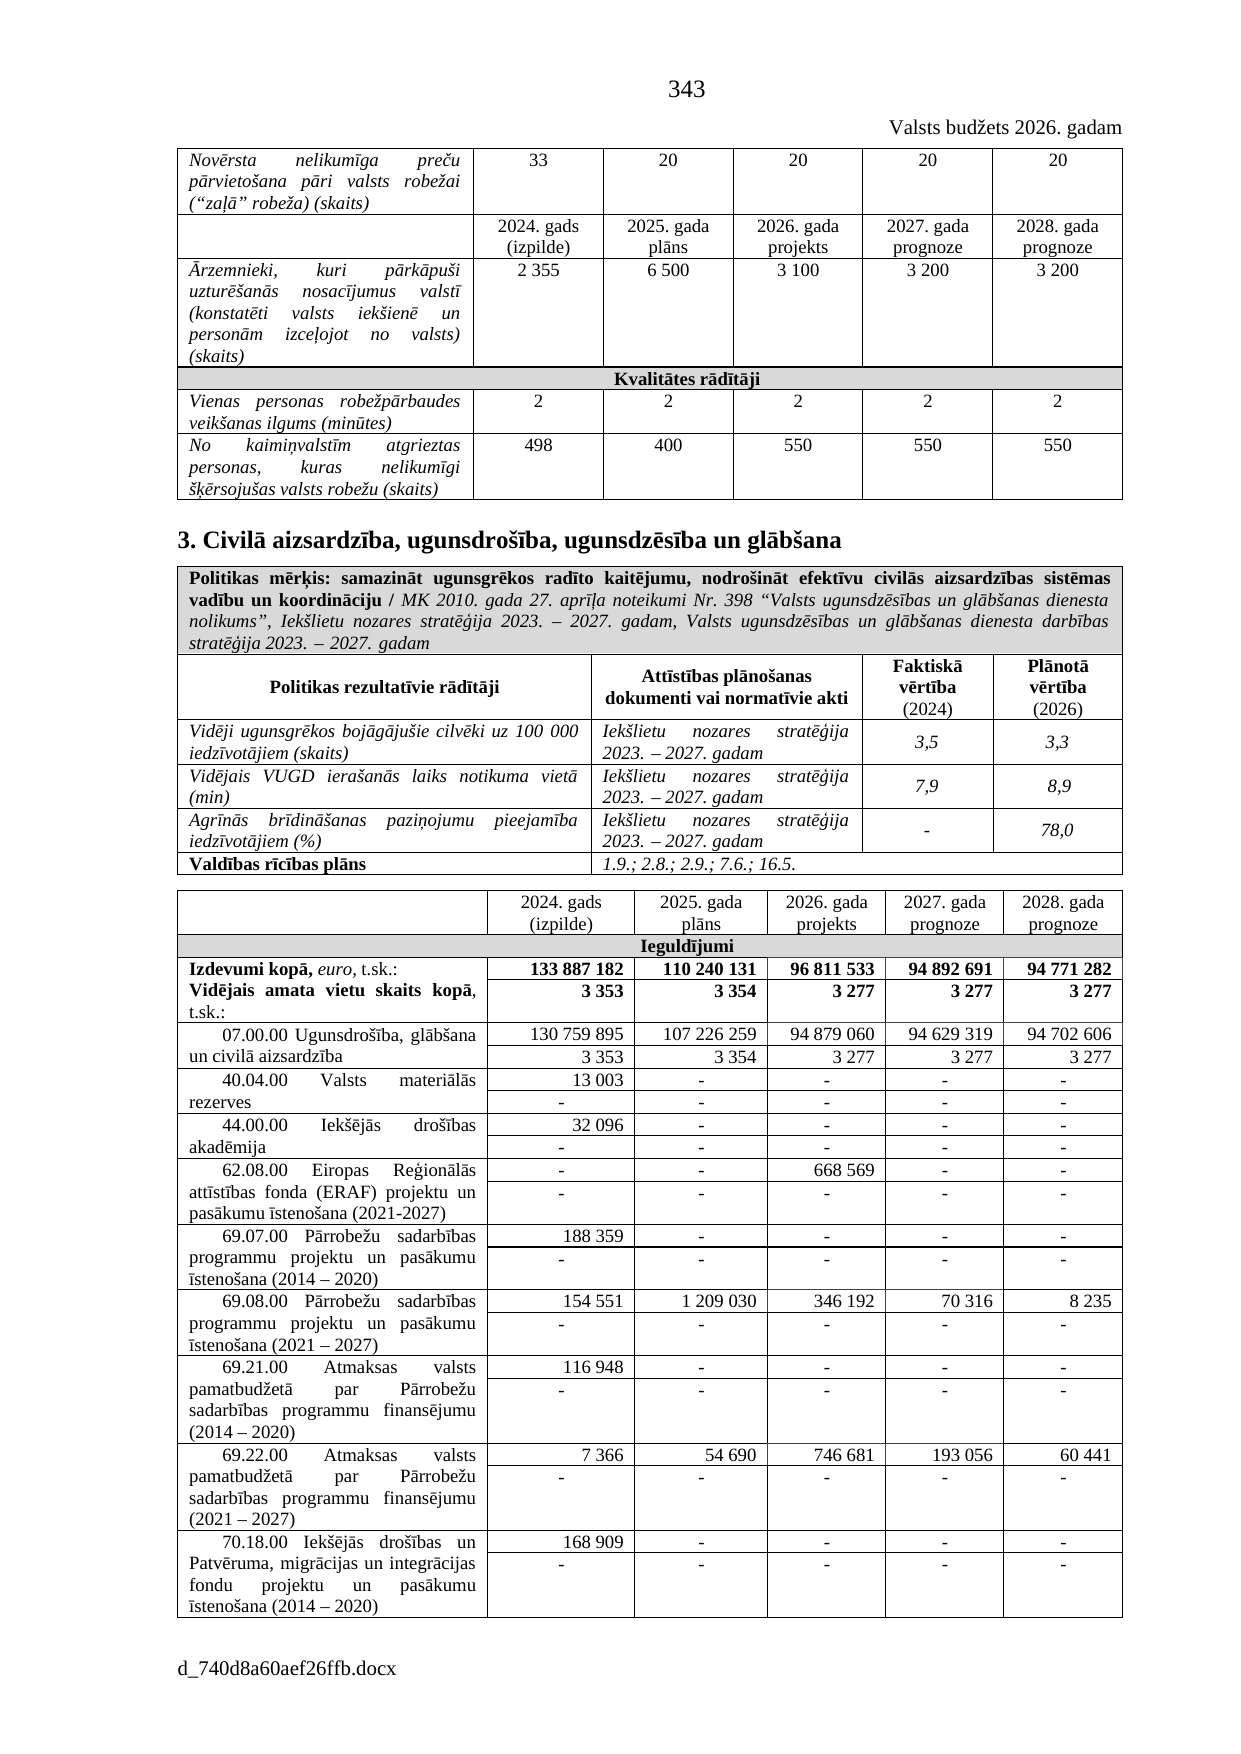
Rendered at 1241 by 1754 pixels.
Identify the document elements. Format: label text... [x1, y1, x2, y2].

table_cell - [886, 1225, 1003, 1246]
table_cell 346 192 [768, 1290, 885, 1312]
table_cell - [768, 1313, 885, 1355]
table_cell - [886, 1136, 1003, 1158]
table_cell - [768, 1356, 885, 1378]
table_cell 2 355 [474, 259, 603, 366]
table_cell - [1004, 1248, 1122, 1289]
table_cell Valdības rīcības plāns [178, 853, 591, 874]
table_cell Iekšlietu nozares stratēģija 2023. – 2027. gadam [592, 809, 862, 852]
table_cell 2 [863, 390, 992, 433]
table_cell 154 551 [488, 1290, 634, 1312]
table_cell Kvalitātes rādītāji [178, 368, 1122, 389]
table_cell 1 209 030 [635, 1290, 767, 1312]
table_cell - [1004, 1136, 1122, 1158]
table_cell 8,9 [994, 765, 1122, 808]
table_cell Iekšlietu nozares stratēģija 2023. – 2027. gadam [592, 765, 862, 808]
table_cell Iekšlietu nozares stratēģija 2023. – 2027. gadam [592, 720, 862, 763]
table_cell Novērsta nelikumīga preču pārvietošana pāri valsts robežai (“zaļā” robeža) (skaits) [178, 149, 473, 213]
table_cell 2 [993, 390, 1122, 433]
table_cell - [635, 1159, 767, 1181]
table_cell - [635, 1531, 767, 1552]
table_cell 94 629 319 [886, 1023, 1003, 1045]
table_cell - [1004, 1379, 1122, 1442]
table_cell - [863, 809, 993, 852]
table_cell 2025. gada plāns [604, 215, 733, 258]
table_cell 70.18.00 Iekšējās drošības un Patvēruma, migrācijas un integrācijas fondu projektu un pasākumu īstenošana (2014 – 2020) [178, 1531, 487, 1617]
table_cell - [1004, 1466, 1122, 1530]
table_cell Izdevumi kopā, euro, t.sk.: Vidējais amata vietu skaits kopā, t.sk.: [178, 958, 487, 1022]
table_cell - [768, 1114, 885, 1135]
table_cell 3 277 [886, 1046, 1003, 1067]
table_cell 6 500 [604, 259, 733, 366]
table_cell Vidēji ugunsgrēkos bojāgājušie cilvēki uz 100 000 iedzīvotājiem (skaits) [178, 720, 591, 763]
table_cell - [768, 1553, 885, 1617]
table_header 2025. gada plāns [635, 891, 767, 934]
table_cell - [635, 1069, 767, 1090]
table_cell - [488, 1091, 634, 1113]
table_cell - [768, 1379, 885, 1442]
table_cell Vidējais VUGD ierašanās laiks notikuma vietā (min) [178, 765, 591, 808]
table_cell 20 [734, 149, 862, 213]
table_header 2024. gads (izpilde) [488, 891, 634, 934]
table_cell Vienas personas robežpārbaudes veikšanas ilgums (minūtes) [178, 390, 473, 433]
table_cell - [488, 1182, 634, 1224]
table_cell 130 759 895 [488, 1023, 634, 1045]
table_cell - [768, 1531, 885, 1552]
table_cell - [635, 1553, 767, 1617]
table_cell - [886, 1313, 1003, 1355]
table_cell - [1004, 1313, 1122, 1355]
table_cell 70 316 [886, 1290, 1003, 1312]
table_cell - [886, 1159, 1003, 1181]
table_cell - [768, 1069, 885, 1090]
table_cell 3 354 [635, 980, 767, 1022]
table_cell - [886, 1248, 1003, 1289]
table_cell 550 [863, 434, 992, 499]
table_header [178, 891, 487, 934]
table_cell - [886, 1531, 1003, 1552]
table_cell - [768, 1248, 885, 1289]
table_cell 94 702 606 [1004, 1023, 1122, 1045]
table_cell No kaimiņvalstīm atgrieztas personas, kuras nelikumīgi šķērsojušas valsts robežu (skaits) [178, 434, 473, 499]
table_cell - [488, 1248, 634, 1289]
table_cell 3 277 [1004, 980, 1122, 1022]
table_header Politikas mērķis: samazināt ugunsgrēkos radīto kaitējumu, nodrošināt efektīvu civilās aizsardzības sistēmas vadību un koordināciju / MK 2010. gada 27. aprīļa noteikumi Nr. 398 “Valsts ugunsdzēsības un glābšanas dienesta nolikums”, Iekšlietu nozares stratēģija 2023. – 2027. gadam, Valsts ugunsdzēsības un glābšanas dienesta darbības stratēģija 2023. – 2027. gadam [178, 567, 1122, 653]
table_cell - [886, 1553, 1003, 1617]
table_cell - [635, 1225, 767, 1246]
table_cell 32 096 [488, 1114, 634, 1135]
table_cell 94 771 282 [1004, 958, 1122, 979]
table_cell 3 353 [488, 1046, 634, 1067]
table_cell 1.9.; 2.8.; 2.9.; 7.6.; 16.5. [592, 853, 1122, 874]
table_cell 20 [604, 149, 733, 213]
table_cell 3 353 [488, 980, 634, 1022]
table_cell 3,3 [994, 720, 1122, 763]
table_cell - [1004, 1091, 1122, 1113]
table_cell 20 [993, 149, 1122, 213]
table_cell - [635, 1313, 767, 1355]
table_cell 78,0 [994, 809, 1122, 852]
table_cell - [635, 1379, 767, 1442]
table_cell 54 690 [635, 1444, 767, 1465]
table_cell 2028. gada prognoze [993, 215, 1122, 258]
table_cell - [1004, 1069, 1122, 1090]
table_cell 7,9 [863, 765, 993, 808]
table_cell - [886, 1356, 1003, 1378]
table_cell 2024. gads (izpilde) [474, 215, 603, 258]
table_cell 7 366 [488, 1444, 634, 1465]
table_cell 69.07.00 Pārrobežu sadarbības programmu projektu un pasākumu īstenošana (2014 – 2020) [178, 1225, 487, 1289]
table_cell 400 [604, 434, 733, 499]
table_cell - [886, 1182, 1003, 1224]
text 3. Civilā aizsardzība, ugunsdrošība, ugunsdzēsība un glābšana [177, 525, 1122, 554]
table_cell 2 [604, 390, 733, 433]
table_cell 3 200 [993, 259, 1122, 366]
table_cell - [768, 1466, 885, 1530]
table_header 2026. gada projekts [768, 891, 885, 934]
table_cell - [886, 1114, 1003, 1135]
table_cell - [635, 1091, 767, 1113]
table_cell - [886, 1091, 1003, 1113]
table_cell - [488, 1313, 634, 1355]
table_cell 3 277 [1004, 1046, 1122, 1067]
table_cell - [1004, 1531, 1122, 1552]
table_cell 3,5 [863, 720, 993, 763]
table_cell - [886, 1379, 1003, 1442]
table_cell 133 887 182 [488, 958, 634, 979]
table_cell - [635, 1136, 767, 1158]
table_cell - [488, 1159, 634, 1181]
table_cell Attīstības plānošanas dokumenti vai normatīvie akti [592, 655, 862, 719]
table_cell - [886, 1069, 1003, 1090]
table_cell 668 569 [768, 1159, 885, 1181]
table_cell 3 354 [635, 1046, 767, 1067]
table_cell - [1004, 1225, 1122, 1246]
table_cell - [488, 1466, 634, 1530]
table_cell - [768, 1091, 885, 1113]
table_cell - [635, 1466, 767, 1530]
table_cell - [635, 1248, 767, 1289]
table_header 2028. gada prognoze [1004, 891, 1122, 934]
table_cell 2027. gada prognoze [863, 215, 992, 258]
table_header 2027. gada prognoze [886, 891, 1003, 934]
table_cell 62.08.00 Eiropas Reģionālās attīstības fonda (ERAF) projektu un pasākumu īstenošana (2021-2027) [178, 1159, 487, 1224]
table_cell - [635, 1356, 767, 1378]
table_cell - [635, 1114, 767, 1135]
table_cell 116 948 [488, 1356, 634, 1378]
table_cell 3 277 [886, 980, 1003, 1022]
table_cell 2 [474, 390, 603, 433]
table_cell - [768, 1225, 885, 1246]
table_cell - [1004, 1553, 1122, 1617]
table_cell 746 681 [768, 1444, 885, 1465]
table_cell - [635, 1182, 767, 1224]
table_cell 550 [734, 434, 862, 499]
table_cell 110 240 131 [635, 958, 767, 979]
table_cell - [488, 1553, 634, 1617]
table_cell 96 811 533 [768, 958, 885, 979]
table_cell - [488, 1379, 634, 1442]
table_cell 20 [863, 149, 992, 213]
table_cell 2 [734, 390, 862, 433]
table_cell 3 277 [768, 1046, 885, 1067]
table_cell 188 359 [488, 1225, 634, 1246]
table_cell 168 909 [488, 1531, 634, 1552]
table_cell 33 [474, 149, 603, 213]
table_cell 69.21.00 Atmaksas valsts pamatbudžetā par Pārrobežu sadarbības programmu finansējumu (2014 – 2020) [178, 1356, 487, 1442]
table_cell 94 892 691 [886, 958, 1003, 979]
table_cell 8 235 [1004, 1290, 1122, 1312]
table_cell 107 226 259 [635, 1023, 767, 1045]
table_cell - [768, 1182, 885, 1224]
table_cell - [488, 1136, 634, 1158]
table_cell Politikas rezultatīvie rādītāji [178, 655, 591, 719]
table_cell 69.22.00 Atmaksas valsts pamatbudžetā par Pārrobežu sadarbības programmu finansējumu (2021 – 2027) [178, 1444, 487, 1530]
table_cell 3 200 [863, 259, 992, 366]
table_cell - [768, 1136, 885, 1158]
table_cell Faktiskā vērtība (2024) [863, 655, 993, 719]
table_cell 3 100 [734, 259, 862, 366]
table_cell - [1004, 1159, 1122, 1181]
table_cell 3 277 [768, 980, 885, 1022]
table_cell 550 [993, 434, 1122, 499]
table_cell 07.00.00 Ugunsdrošība, glābšana un civilā aizsardzība [178, 1023, 487, 1067]
table_cell - [1004, 1182, 1122, 1224]
table_cell - [1004, 1356, 1122, 1378]
table_cell - [1004, 1114, 1122, 1135]
table_cell 193 056 [886, 1444, 1003, 1465]
table_cell 2026. gada projekts [734, 215, 862, 258]
table_cell [178, 215, 473, 258]
table_cell 13 003 [488, 1069, 634, 1090]
table_cell 40.04.00 Valsts materiālās rezerves [178, 1069, 487, 1113]
table_cell 44.00.00 Iekšējās drošības akadēmija [178, 1114, 487, 1158]
table_cell - [886, 1466, 1003, 1530]
table_cell 60 441 [1004, 1444, 1122, 1465]
table_cell Ārzemnieki, kuri pārkāpuši uzturēšanās nosacījumus valstī (konstatēti valsts iekšienē un personām izceļojot no valsts) (skaits) [178, 259, 473, 366]
table_cell 69.08.00 Pārrobežu sadarbības programmu projektu un pasākumu īstenošana (2021 – 2027) [178, 1290, 487, 1355]
table_cell Agrīnās brīdināšanas paziņojumu pieejamība iedzīvotājiem (%) [178, 809, 591, 852]
table_cell 94 879 060 [768, 1023, 885, 1045]
table_cell 498 [474, 434, 603, 499]
table_cell Ieguldījumi [178, 935, 1122, 957]
table_cell Plānotā vērtība (2026) [994, 655, 1122, 719]
